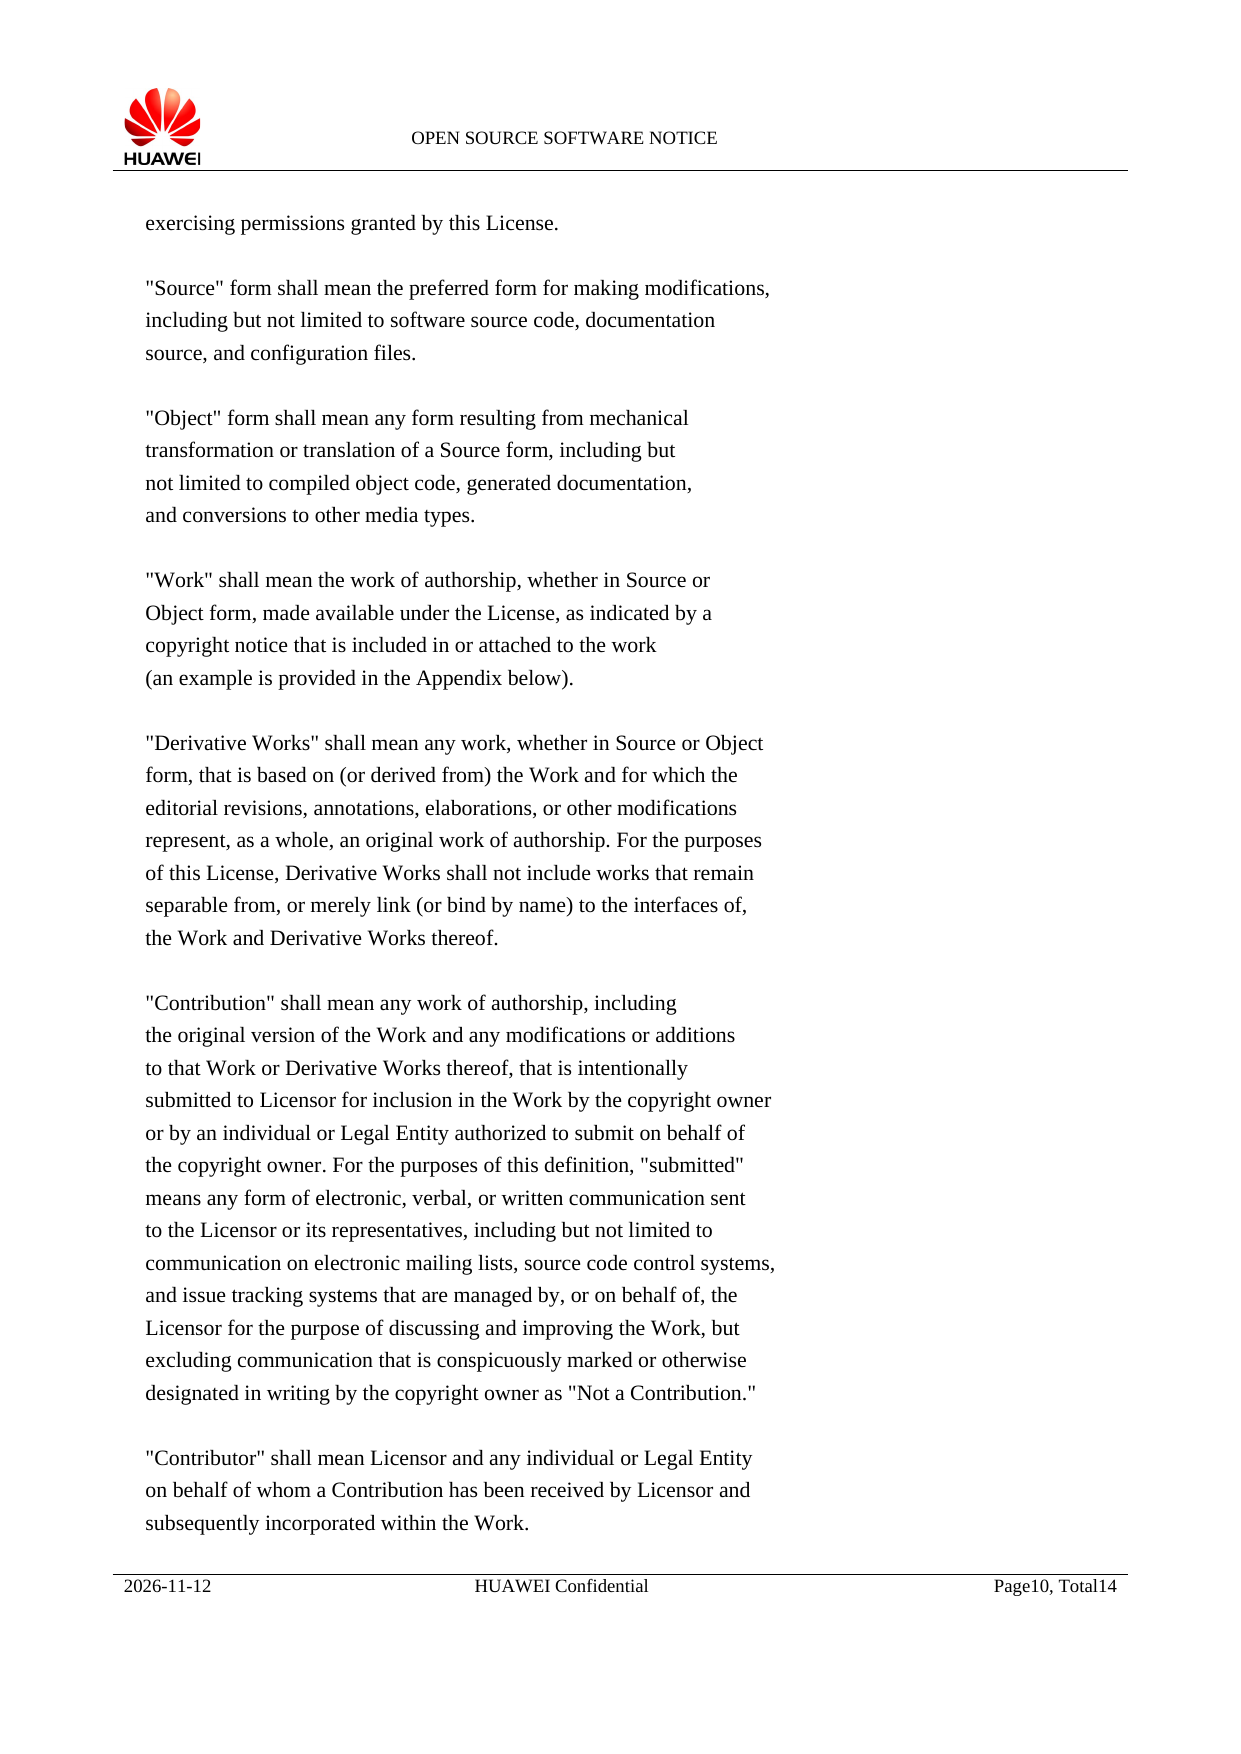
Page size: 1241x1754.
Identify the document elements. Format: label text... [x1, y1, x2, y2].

picture [124, 88, 201, 165]
